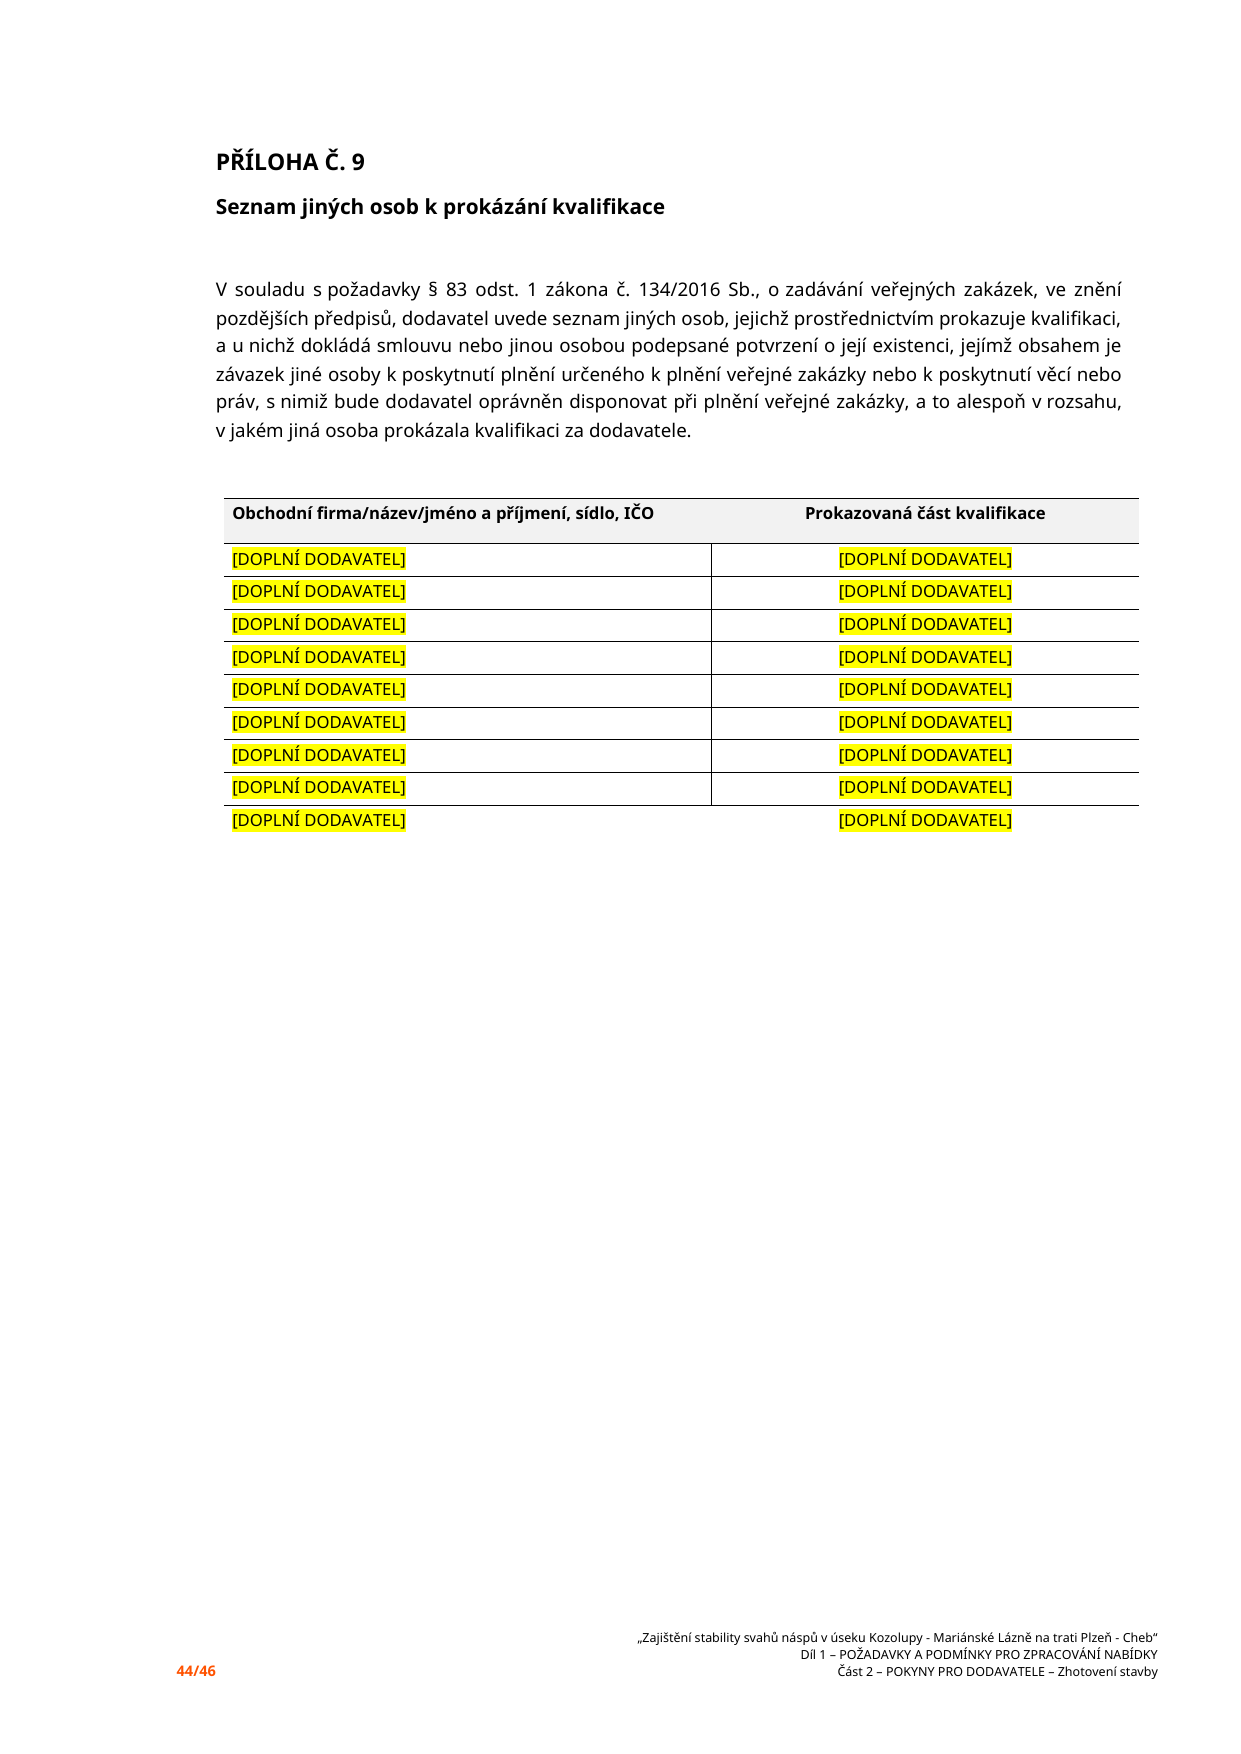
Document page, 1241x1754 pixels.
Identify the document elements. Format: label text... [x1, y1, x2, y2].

table_cell [DOPLNÍ DODAVATEL] [712, 708, 1139, 739]
table_cell [DOPLNÍ DODAVATEL] [224, 675, 711, 707]
table_cell [DOPLNÍ DODAVATEL] [712, 773, 1139, 805]
table_cell [DOPLNÍ DODAVATEL] [712, 675, 1139, 707]
text Příloha č. 9 [216, 146, 1122, 177]
table_cell [DOPLNÍ DODAVATEL] [712, 610, 1139, 641]
table_cell [DOPLNÍ DODAVATEL] [224, 806, 711, 837]
table_header Prokazovaná část kvalifikace [711, 499, 1139, 543]
table_cell [DOPLNÍ DODAVATEL] [224, 642, 711, 674]
table_cell [DOPLNÍ DODAVATEL] [224, 544, 711, 576]
table_cell [DOPLNÍ DODAVATEL] [711, 806, 1139, 837]
table_cell [DOPLNÍ DODAVATEL] [712, 642, 1139, 674]
text Seznam jiných osob k prokázání kvalifikace [216, 192, 1122, 221]
table_cell [DOPLNÍ DODAVATEL] [224, 577, 711, 608]
table_cell [DOPLNÍ DODAVATEL] [224, 740, 711, 772]
table_cell [DOPLNÍ DODAVATEL] [224, 773, 711, 805]
text V souladu s požadavky § 83 odst. 1 zákona č. 134/2016 Sb., o zadávání veřejných zakázek, ve znění pozdějších předpisů, dodavatel uvede seznam jiných osob, jejichž prostřednictvím prokazuje kvalifikaci, a u nichž dokládá smlouvu nebo jinou osobou podepsané potvrzení o její existenci, jejímž obsahem je závazek jiné osoby k poskytnutí plnění určeného k plnění veřejné zakázky nebo k poskytnutí věcí nebo práv, s nimiž bude dodavatel oprávněn disponovat při plnění veřejné zakázky, a to alespoň v rozsahu, v jakém jiná osoba prokázala kvalifikaci za dodavatele. [216, 277, 1122, 442]
table_header Obchodní firma/název/jméno a příjmení, sídlo, IČO [224, 499, 711, 543]
table_cell [DOPLNÍ DODAVATEL] [712, 740, 1139, 772]
table_cell [DOPLNÍ DODAVATEL] [224, 610, 711, 641]
table_cell [DOPLNÍ DODAVATEL] [712, 544, 1139, 576]
table_cell [DOPLNÍ DODAVATEL] [712, 577, 1139, 608]
table_cell [DOPLNÍ DODAVATEL] [224, 708, 711, 739]
